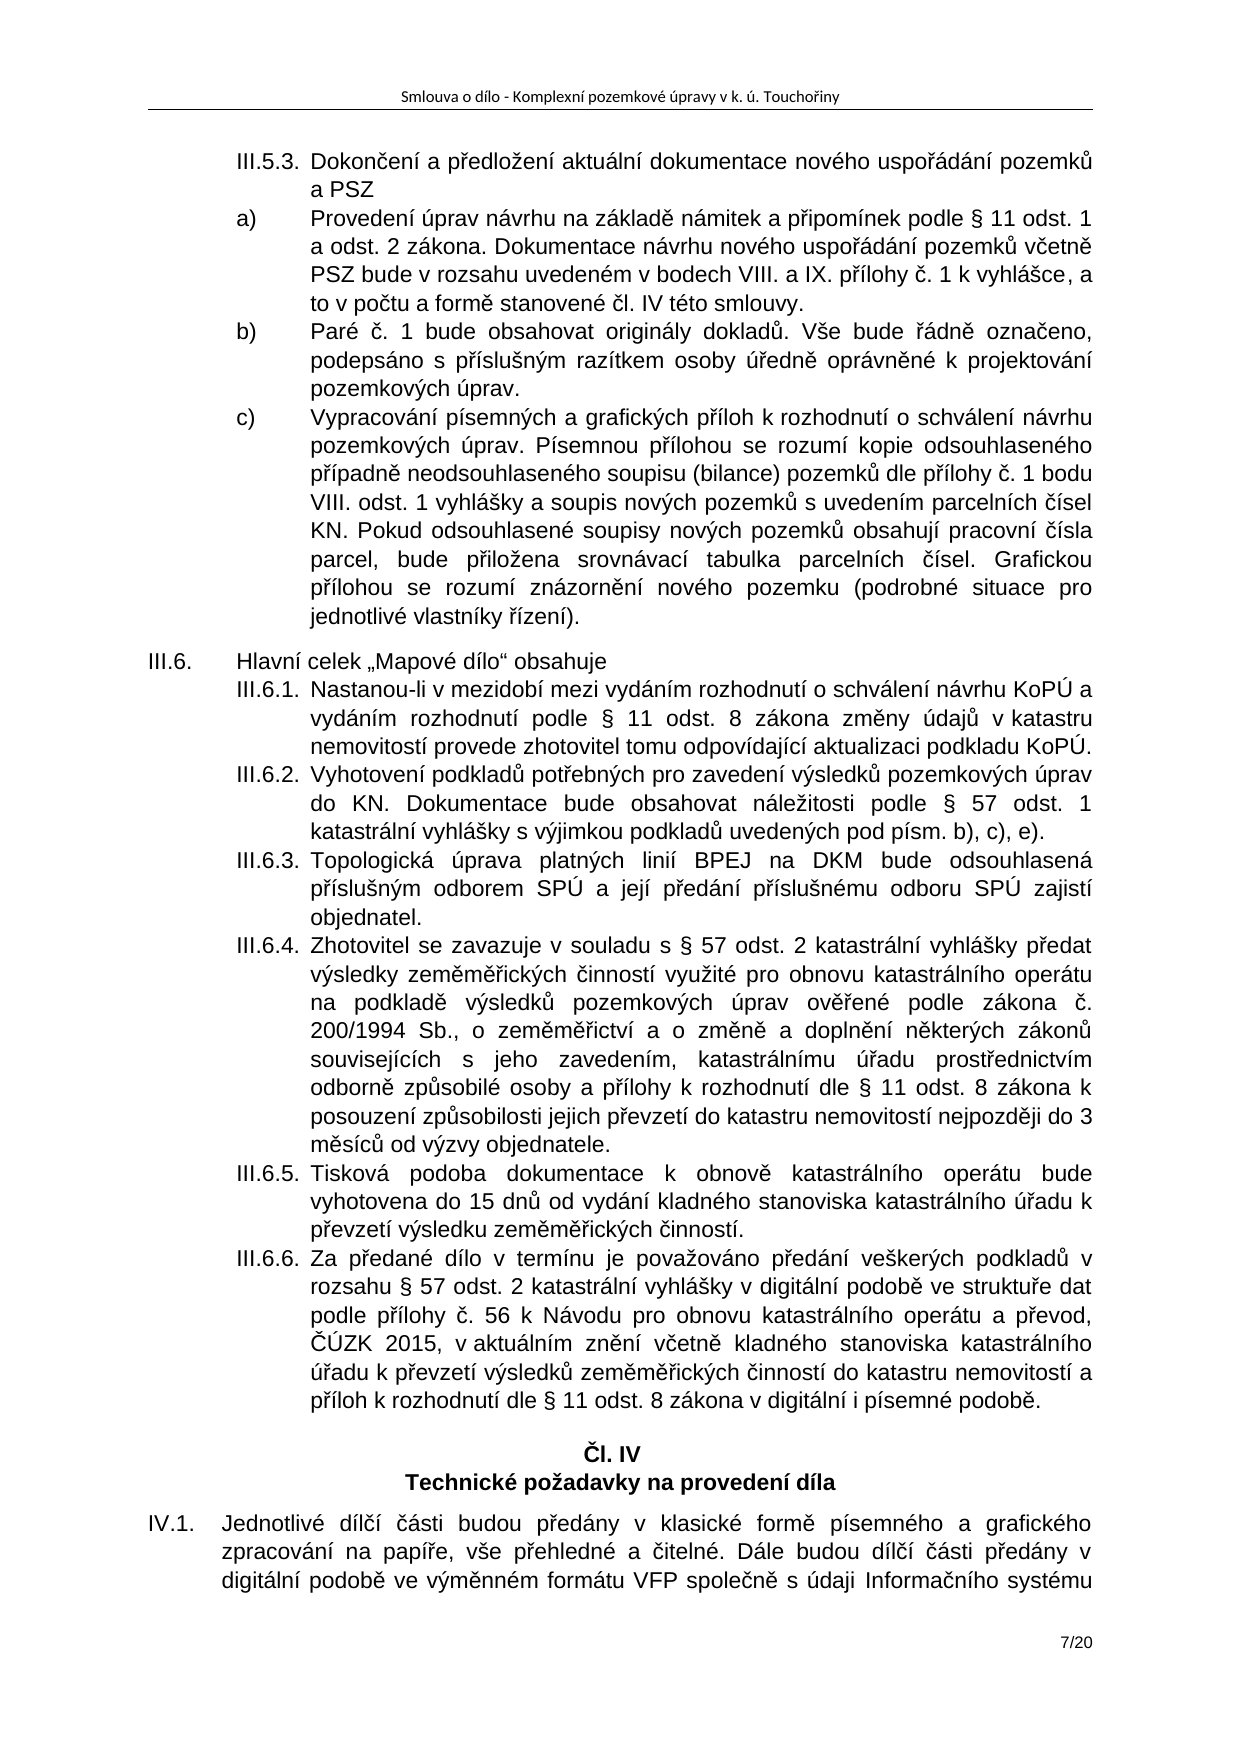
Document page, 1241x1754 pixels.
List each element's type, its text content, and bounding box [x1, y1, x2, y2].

text Vypracování písemných a grafických příloh k rozhodnutí o schválení návrhu pozemkových úprav. Písemnou přílohou se rozumí kopie odsouhlaseného případně neodsouhlaseného soupisu (bilance) pozemků dle přílohy č. 1 bodu VIII. odst. 1 vyhlášky a soupis nových pozemků s uvedením parcelních čísel KN. Pokud odsouhlasené soupisy nových pozemků obsahují pracovní čísla parcel, bude přiložena srovnávací tabulka parcelních čísel. Grafickou přílohou se rozumí znázornění nového pozemku (podrobné situace pro jednotlivé vlastníky řízení). [236, 403, 1093, 629]
list Hlavní celek „Mapové dílo“ obsahuje [148, 648, 1093, 674]
text Topologická úprava platných linií BPEJ na DKM bude odsouhlasená příslušným odborem SPÚ a její předání příslušnému odboru SPÚ zajistí objednatel. [236, 847, 1093, 930]
text Zhotovitel se zavazuje v souladu s § 57 odst. 2 katastrální vyhlášky předat výsledky zeměměřických činností využité pro obnovu katastrálního operátu na podkladě výsledků pozemkových úprav ověřené podle zákona č. 200/1994 Sb., o zeměměřictví a o změně a doplnění některých zákonů souvisejících s jeho zavedením, katastrálnímu úřadu prostřednictvím odborně způsobilé osoby a přílohy k rozhodnutí dle § 11 odst. 8 zákona k posouzení způsobilosti jejich převzetí do katastru nemovitostí nejpozději do 3 měsíců od výzvy objednatele. [236, 932, 1093, 1157]
text Tisková podoba dokumentace k obnově katastrálního operátu bude vyhotovena do 15 dnů od vydání kladného stanoviska katastrálního úřadu k převzetí výsledku zeměměřických činností. [236, 1159, 1093, 1243]
text Technické požadavky na provedení díla [148, 1441, 1093, 1495]
text Dokončení a předložení aktuální dokumentace nového uspořádání pozemků a PSZ [236, 148, 1093, 202]
text Vyhotovení podkladů potřebných pro zavedení výsledků pozemkových úprav do KN. Dokumentace bude obsahovat náležitosti podle § 57 odst. 1 katastrální vyhlášky s výjimkou podkladů uvedených pod písm. b), c), e). [236, 761, 1093, 845]
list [148, 1510, 1093, 1593]
text Paré č. 1 bude obsahovat originály dokladů. Vše bude řádně označeno, podepsáno s příslušným razítkem osoby úředně oprávněné k projektování pozemkových úprav. [236, 318, 1093, 401]
text Nastanou-li v mezidobí mezi vydáním rozhodnutí o schválení návrhu KoPÚ a vydáním rozhodnutí podle § 11 odst. 8 zákona změny údajů v katastru nemovitostí provede zhotovitel tomu odpovídající aktualizaci podkladu KoPÚ. [236, 676, 1093, 759]
text Provedení úprav návrhu na základě námitek a připomínek podle § 11 odst. 1 a odst. 2 zákona. Dokumentace návrhu nového uspořádání pozemků včetně PSZ bude v rozsahu uvedeném v bodech VIII. a IX. přílohy č. 1 k vyhlášce, a to v počtu a formě stanovené čl. IV této smlouvy. [236, 204, 1093, 316]
text Za předané dílo v termínu je považováno předání veškerých podkladů v rozsahu § 57 odst. 2 katastrální vyhlášky v digitální podobě ve struktuře dat podle přílohy č. 56 k Návodu pro obnovu katastrálního operátu a převod, ČÚZK 2015, v aktuálním znění včetně kladného stanoviska katastrálního úřadu k převzetí výsledků zeměměřických činností do katastru nemovitostí a příloh k rozhodnutí dle § 11 odst. 8 zákona v digitální i písemné podobě. [236, 1245, 1093, 1413]
